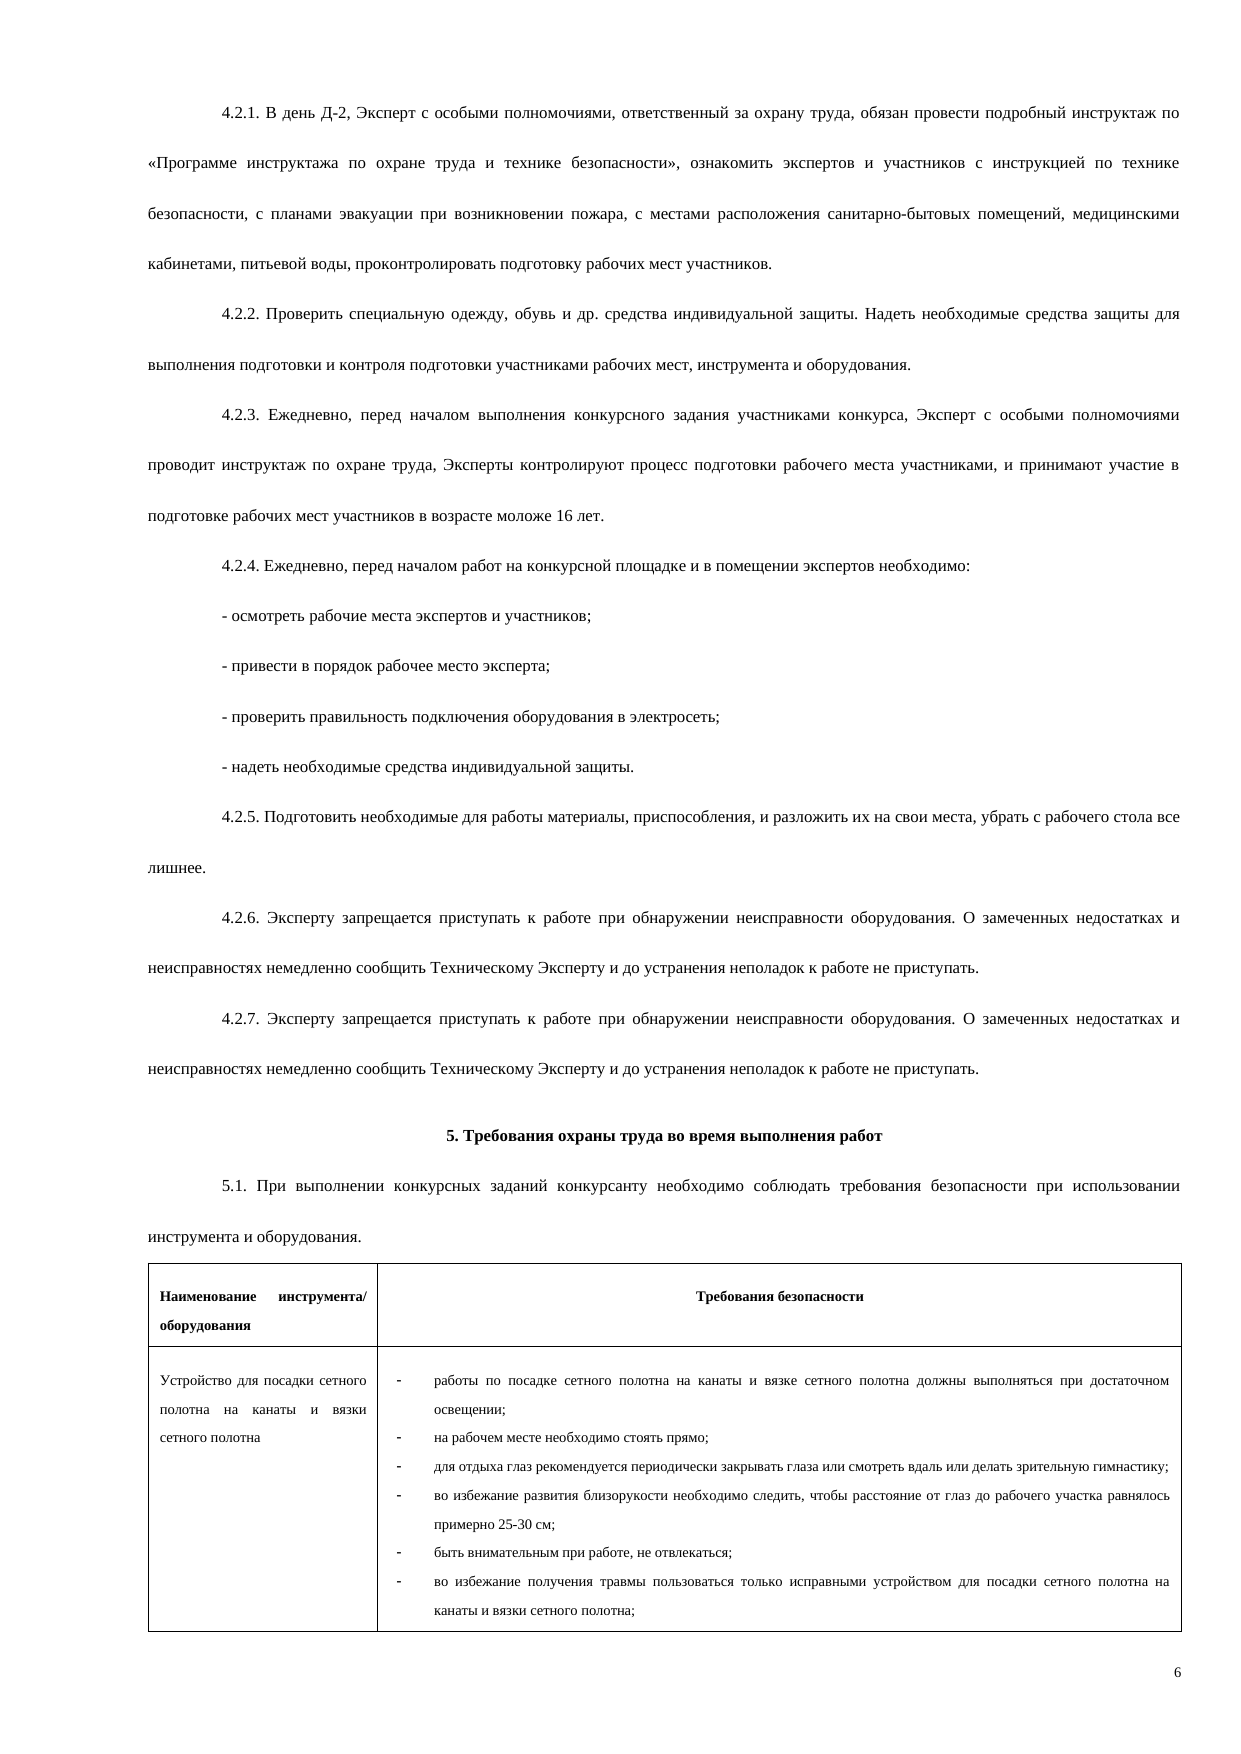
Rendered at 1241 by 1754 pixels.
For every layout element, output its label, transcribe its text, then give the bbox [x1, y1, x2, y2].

text 4.2.1. В день Д-2, Эксперт с особыми полномочиями, ответственный за охрану труда, обязан провести подробный инструктаж по «Программе инструктажа по охране труда и технике безопасности», ознакомить экспертов и участников с инструкцией по технике безопасности, с планами эвакуации при возникновении пожара, с местами расположения санитарно-бытовых помещений, медицинскими кабинетами, питьевой воды, проконтролировать подготовку рабочих мест участников. [148, 89, 1181, 273]
text 4.2.2. Проверить специальную одежду, обувь и др. средства индивидуальной защиты. Надеть необходимые средства защиты для выполнения подготовки и контроля подготовки участниками рабочих мест, инструмента и оборудования. [148, 290, 1181, 374]
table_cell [149, 1347, 377, 1631]
text - надеть необходимые средства индивидуальной защиты. [148, 743, 1181, 776]
text - осмотреть рабочие места экспертов и участников; [148, 592, 1181, 625]
text 5. Требования охраны труда во время выполнения работ [148, 1112, 1181, 1145]
text 4.2.7. Эксперту запрещается приступать к работе при обнаружении неисправности оборудования. О замеченных недостатках и неисправностях немедленно сообщить Техническому Эксперту и до устранения неполадок к работе не приступать. [148, 994, 1181, 1078]
table_header Требования безопасности [378, 1264, 1181, 1346]
text 4.2.6. Эксперту запрещается приступать к работе при обнаружении неисправности оборудования. О замеченных недостатках и неисправностях немедленно сообщить Техническому Эксперту и до устранения неполадок к работе не приступать. [148, 894, 1181, 977]
text - проверить правильность подключения оборудования в электросеть; [148, 692, 1181, 726]
text 4.2.3. Ежедневно, перед началом выполнения конкурсного задания участниками конкурса, Эксперт с особыми полномочиями проводит инструктаж по охране труда, Эксперты контролируют процесс подготовки рабочего места участниками, и принимают участие в подготовке рабочих мест участников в возрасте моложе 16 лет. [148, 391, 1181, 525]
text 5.1. При выполнении конкурсных заданий конкурсанту необходимо соблюдать требования безопасности при использовании инструмента и оборудования. [148, 1162, 1181, 1246]
table_header Наименование инструмента/ оборудования [149, 1264, 377, 1346]
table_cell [378, 1347, 1181, 1631]
text - привести в порядок рабочее место эксперта; [148, 642, 1181, 676]
text 4.2.5. Подготовить необходимые для работы материалы, приспособления, и разложить их на свои места, убрать с рабочего стола все лишнее. [148, 793, 1181, 877]
text 4.2.4. Ежедневно, перед началом работ на конкурсной площадке и в помещении экспертов необходимо: [148, 541, 1181, 575]
